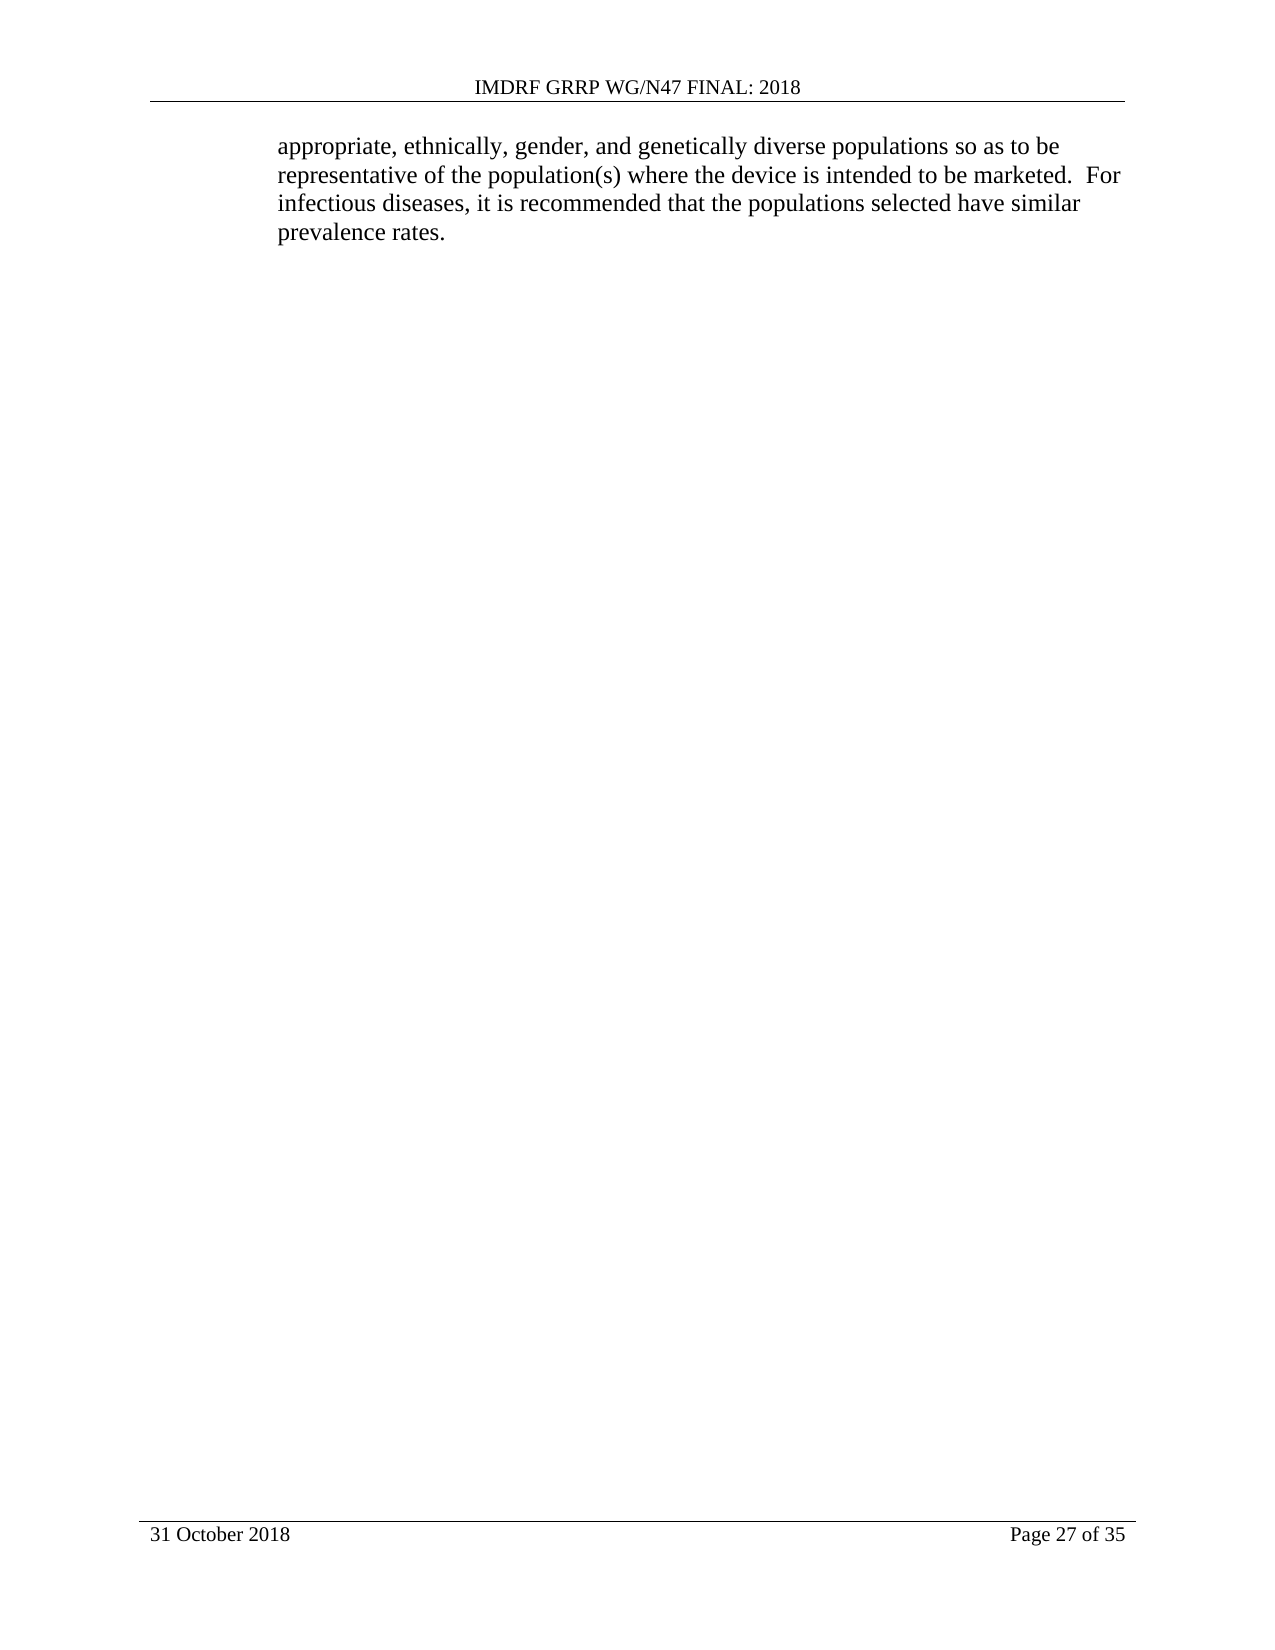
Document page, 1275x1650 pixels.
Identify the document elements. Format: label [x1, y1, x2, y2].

subtitle [240, 131, 1125, 246]
